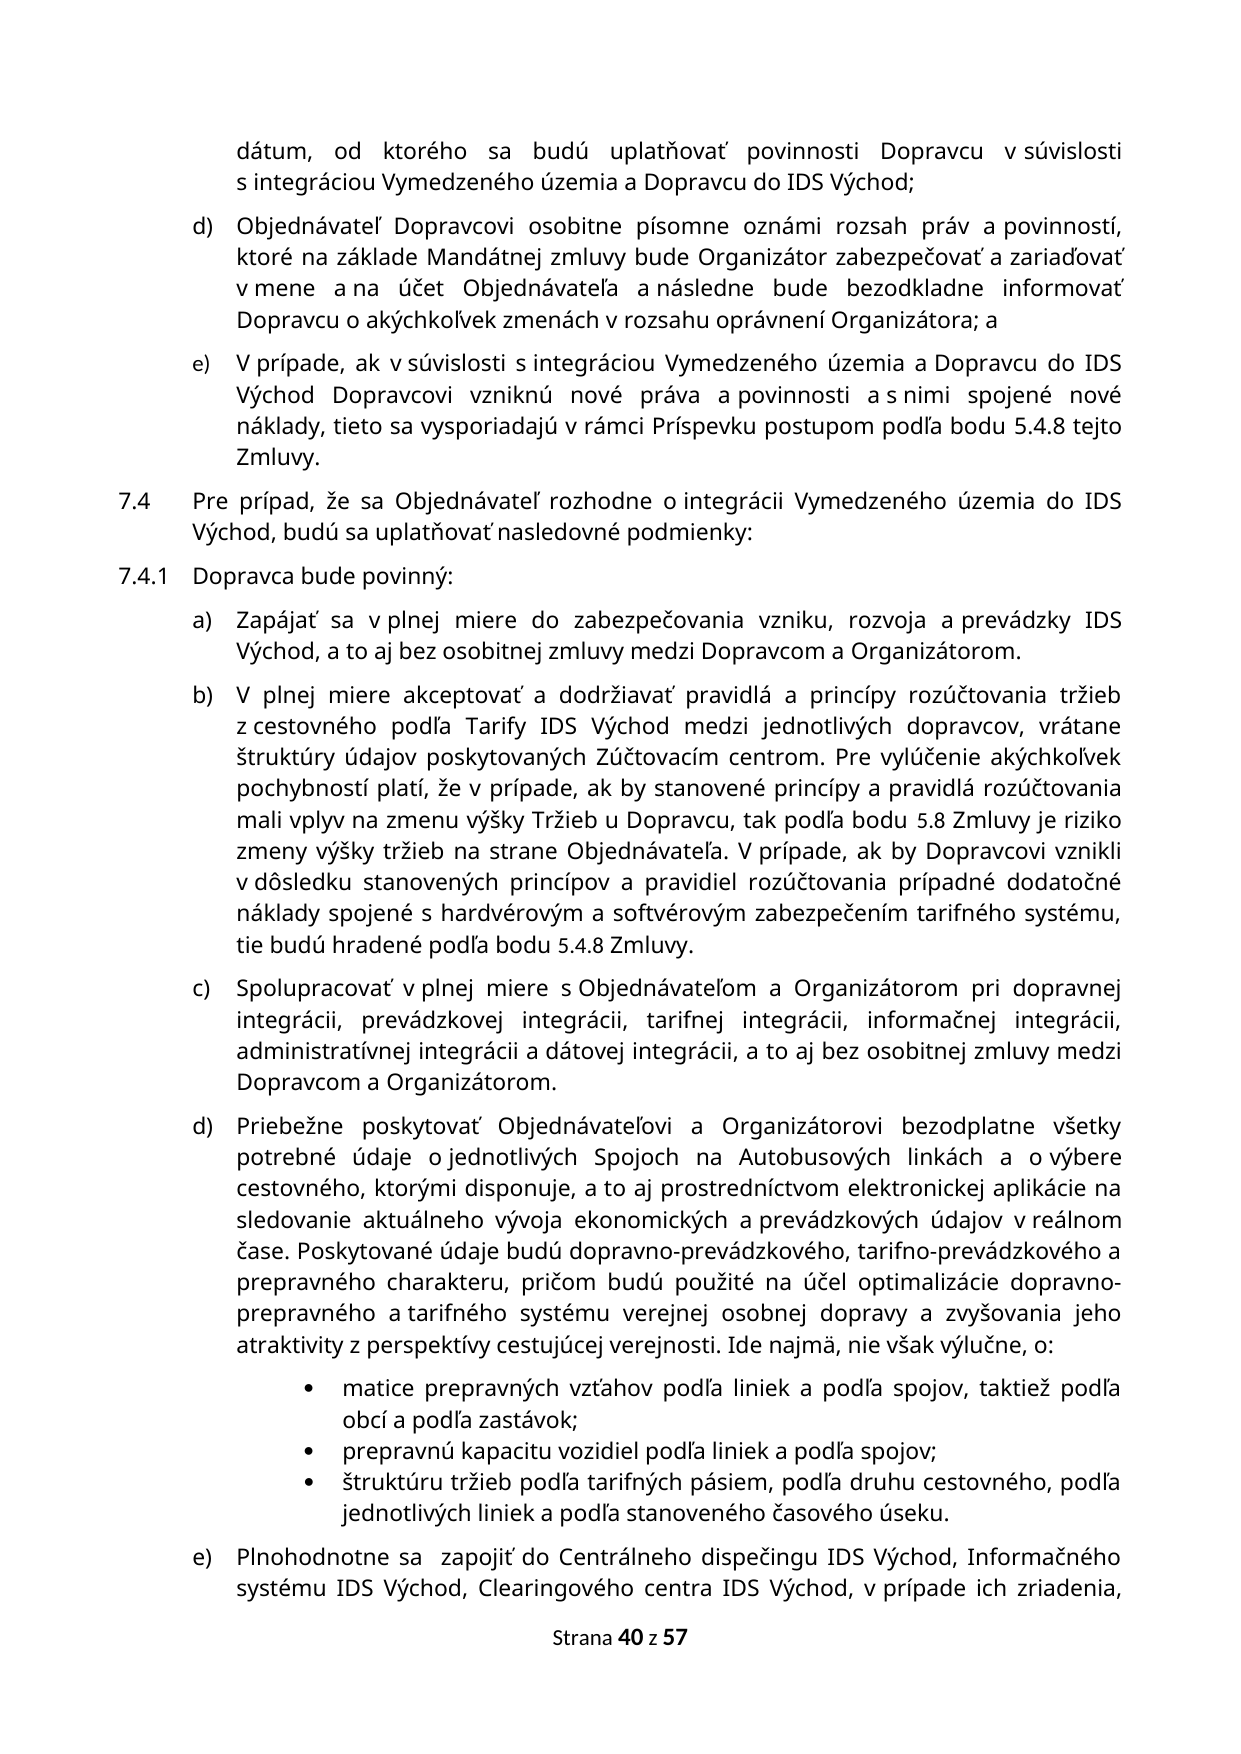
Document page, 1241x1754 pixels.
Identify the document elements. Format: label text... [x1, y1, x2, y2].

subtitle Dopravca bude povinný: [118, 560, 1122, 591]
list Spolupracovať v plnej miere s Objednávateľom a Organizátorom pri dopravnej integrácii, prevádzkovej integrácii, tarifnej integrácii, informačnej integrácii, administratívnej integrácii a dátovej integrácii, a to aj bez osobitnej zmluvy medzi Dopravcom a Organizátorom. [192, 972, 1122, 1097]
list Objednávateľ Dopravcovi osobitne písomne oznámi rozsah práv a povinností, ktoré na základe Mandátnej zmluvy bude Organizátor zabezpečovať a zariaďovať v mene a na účet Objednávateľa a následne bude bezodkladne informovať Dopravcu o akýchkoľvek zmenách v rozsahu oprávnení Organizátora; a [192, 210, 1122, 335]
subtitle Pre prípad, že sa Objednávateľ rozhodne o integrácii Vymedzeného územia do IDS Východ, budú sa uplatňovať nasledovné podmienky: [118, 485, 1122, 547]
list V plnej miere akceptovať a dodržiavať pravidlá a princípy rozúčtovania tržieb z cestovného podľa Tarify IDS Východ medzi jednotlivých dopravcov, vrátane štruktúry údajov poskytovaných Zúčtovacím centrom. Pre vylúčenie akýchkoľvek pochybností platí, že v prípade, ak by stanovené princípy a pravidlá rozúčtovania mali vplyv na zmenu výšky Tržieb u Dopravcu, tak podľa bodu 5.8 Zmluvy je riziko zmeny výšky tržieb na strane Objednávateľa. V prípade, ak by Dopravcovi vznikli v dôsledku stanovených princípov a pravidiel rozúčtovania prípadné dodatočné náklady spojené s hardvérovým a softvérovým zabezpečením tarifného systému, tie budú hradené podľa bodu 5.4.8 Zmluvy. [192, 678, 1122, 960]
list Priebežne poskytovať Objednávateľovi a Organizátorovi bezodplatne všetky potrebné údaje o jednotlivých Spojoch na Autobusových linkách a o výbere cestovného, ktorými disponuje, a to aj prostredníctvom elektronickej aplikácie na sledovanie aktuálneho vývoja ekonomických a prevádzkových údajov v reálnom čase. Poskytované údaje budú dopravno-prevádzkového, tarifno-prevádzkového a prepravného charakteru, pričom budú použité na účel optimalizácie dopravno-prepravného a tarifného systému verejnej osobnej dopravy a zvyšovania jeho atraktivity z perspektívy cestujúcej verejnosti. Ide najmä, nie však výlučne, o: [192, 1110, 1122, 1360]
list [192, 1541, 1122, 1603]
list V prípade, ak v súvislosti s integráciou Vymedzeného územia a Dopravcu do IDS Východ Dopravcovi vzniknú nové práva a povinnosti a s nimi spojené nové náklady, tieto sa vysporiadajú v rámci Príspevku postupom podľa bodu 5.4.8 tejto Zmluvy. [192, 347, 1122, 472]
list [192, 135, 1122, 197]
list Zapájať sa v plnej miere do zabezpečovania vzniku, rozvoja a prevádzky IDS Východ, a to aj bez osobitnej zmluvy medzi Dopravcom a Organizátorom. [192, 603, 1122, 666]
list prepravnú kapacitu vozidiel podľa liniek a podľa spojov; [304, 1435, 1122, 1466]
list štruktúru tržieb podľa tarifných pásiem, podľa druhu cestovného, podľa jednotlivých liniek a podľa stanoveného časového úseku. [305, 1466, 1122, 1528]
list matice prepravných vzťahov podľa liniek a podľa spojov, taktiež podľa obcí a podľa zastávok; [304, 1372, 1122, 1435]
